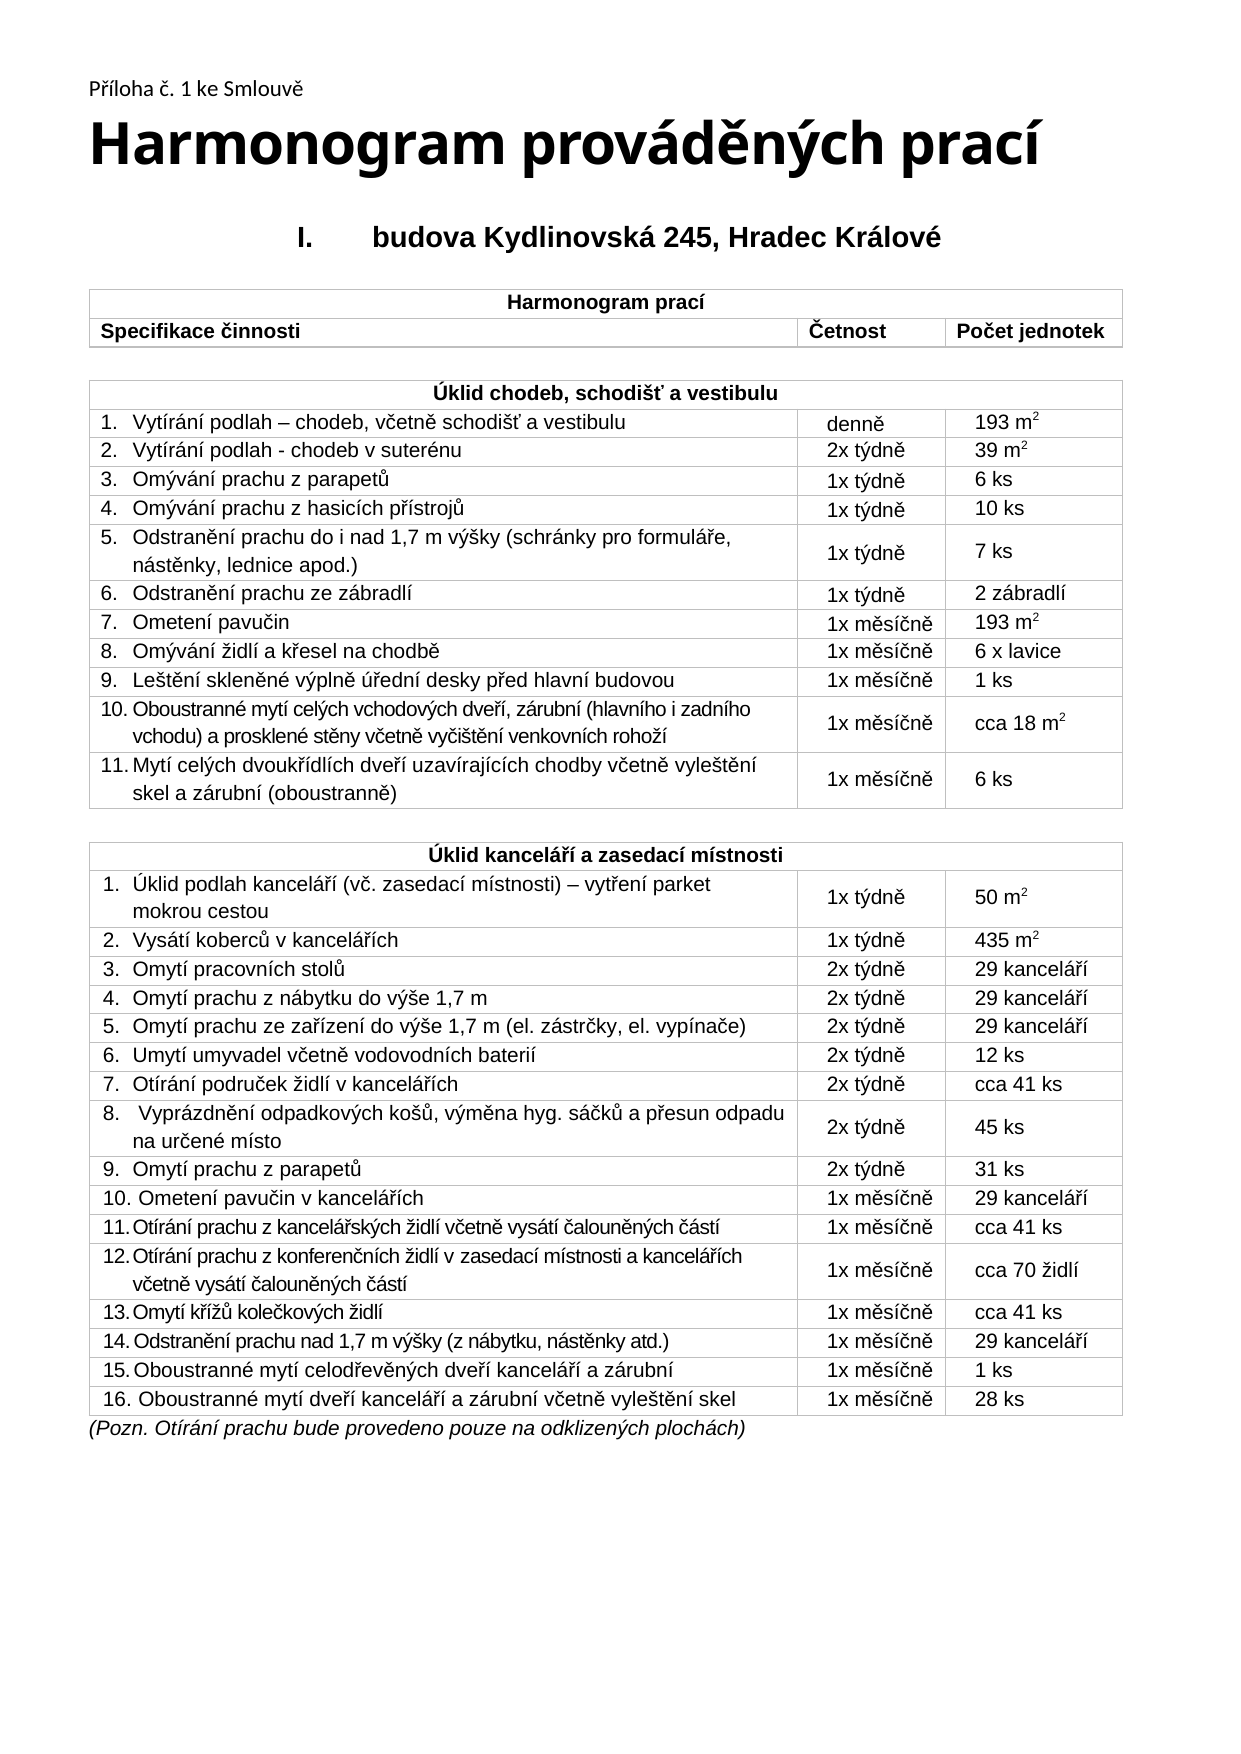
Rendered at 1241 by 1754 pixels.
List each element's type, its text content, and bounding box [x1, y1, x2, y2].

table_header Úklid chodeb, schodišť a vestibulu [90, 381, 1122, 408]
table_cell Ometení pavučin [90, 610, 797, 638]
table_cell Omývání prachu z hasicích přístrojů [90, 496, 797, 524]
table_cell 2x týdně [798, 1101, 945, 1156]
table_cell Otírání područek židlí v kancelářích [90, 1072, 797, 1100]
table_cell denně [798, 410, 945, 437]
title Harmonogram prováděných prací [89, 102, 1152, 181]
table_cell 1x měsíčně [798, 1244, 945, 1299]
table_cell 29 kanceláří [946, 957, 1122, 984]
table_cell 29 kanceláří [946, 986, 1122, 1013]
table_cell Omývání židlí a křesel na chodbě [90, 639, 797, 667]
table_cell Oboustranné mytí celodřevěných dveří kanceláří a zárubní [90, 1358, 797, 1386]
table_cell 193 m2 [946, 410, 1122, 437]
table_cell Omytí prachu ze zařízení do výše 1,7 m (el. zástrčky, el. vypínače) [90, 1014, 797, 1042]
table_cell 50 m2 [946, 871, 1122, 927]
table_cell Omytí prachu z parapetů [90, 1157, 797, 1185]
table_header Úklid kanceláří a zasedací místnosti [90, 843, 1122, 870]
table_cell 1x měsíčně [798, 668, 945, 696]
table_cell Omytí prachu z nábytku do výše 1,7 m [90, 986, 797, 1013]
table_cell 2x týdně [798, 1043, 945, 1071]
table_cell Odstranění prachu nad 1,7 m výšky (z nábytku, nástěnky atd.) [90, 1329, 797, 1357]
table_cell 1x měsíčně [798, 1358, 945, 1386]
table_cell 1x týdně [798, 871, 945, 927]
table_cell 435 m2 [946, 928, 1122, 956]
table_cell cca 41 ks [946, 1300, 1122, 1328]
table_cell 1x týdně [798, 467, 945, 495]
table_cell Mytí celých dvoukřídlích dveří uzavírajících chodby včetně vyleštění skel a zárubní (oboustranně) [90, 753, 797, 808]
table_cell Odstranění prachu ze zábradlí [90, 581, 797, 609]
table_cell 45 ks [946, 1101, 1122, 1156]
table_cell 193 m2 [946, 610, 1122, 638]
table_cell 2x týdně [798, 1157, 945, 1185]
table_cell Omývání prachu z parapetů [90, 467, 797, 495]
table_cell cca 18 m2 [946, 697, 1122, 752]
table_cell 6 ks [946, 753, 1122, 808]
table_cell 1x týdně [798, 928, 945, 956]
table_cell 2x týdně [798, 438, 945, 466]
table_cell cca 41 ks [946, 1072, 1122, 1100]
table_cell 6 x lavice [946, 639, 1122, 667]
table_cell 31 ks [946, 1157, 1122, 1185]
table_cell 1x měsíčně [798, 753, 945, 808]
table_cell 39 m2 [946, 438, 1122, 466]
table_cell Vytírání podlah - chodeb v suterénu [90, 438, 797, 466]
table_cell 1 ks [946, 668, 1122, 696]
table_cell 1x měsíčně [798, 1186, 945, 1214]
table_cell cca 41 ks [946, 1215, 1122, 1243]
table_cell 2x týdně [798, 1072, 945, 1100]
table_cell Vytírání podlah – chodeb, včetně schodišť a vestibulu [90, 410, 797, 437]
table_cell 1x měsíčně [798, 610, 945, 638]
table_cell Vysátí koberců v kancelářích [90, 928, 797, 956]
table_cell 2x týdně [798, 957, 945, 984]
table_cell Úklid podlah kanceláří (vč. zasedací místnosti) – vytření parket mokrou cestou [90, 871, 797, 927]
table_cell 29 kanceláří [946, 1329, 1122, 1357]
table_cell Oboustranné mytí celých vchodových dveří, zárubní (hlavního i zadního vchodu) a prosklené stěny včetně vyčištění venkovních rohoží [90, 697, 797, 752]
table_cell Umytí umyvadel včetně vodovodních baterií [90, 1043, 797, 1071]
table_cell 1x měsíčně [798, 1387, 945, 1414]
table_cell Leštění skleněné výplně úřední desky před hlavní budovou [90, 668, 797, 696]
table_cell Počet jednotek [946, 319, 1122, 346]
table_header Harmonogram prací [90, 290, 1122, 317]
table_cell 12 ks [946, 1043, 1122, 1071]
table_cell cca 70 židlí [946, 1244, 1122, 1299]
table_cell Otírání prachu z konferenčních židlí v zasedací místnosti a kancelářích včetně vysátí čalouněných částí [90, 1244, 797, 1299]
table_cell Omytí křížů kolečkových židlí [90, 1300, 797, 1328]
table_cell 1x měsíčně [798, 1215, 945, 1243]
table_cell 7 ks [946, 525, 1122, 580]
table_cell 1x týdně [798, 581, 945, 609]
table_cell Odstranění prachu do i nad 1,7 m výšky (schránky pro formuláře, nástěnky, lednice apod.) [90, 525, 797, 580]
table_cell 28 ks [946, 1387, 1122, 1414]
table_cell 2x týdně [798, 986, 945, 1013]
table_cell 1x týdně [798, 525, 945, 580]
table_cell 1 ks [946, 1358, 1122, 1386]
list budova Kydlinovská 245, Hradec Králové [87, 220, 1152, 253]
table_cell 1x měsíčně [798, 639, 945, 667]
table_cell Otírání prachu z kancelářských židlí včetně vysátí čalouněných částí [90, 1215, 797, 1243]
table_cell Četnost [798, 319, 945, 346]
table_cell 1x měsíčně [798, 1300, 945, 1328]
table_cell 29 kanceláří [946, 1014, 1122, 1042]
table_cell Oboustranné mytí dveří kanceláří a zárubní včetně vyleštění skel [90, 1387, 797, 1414]
table_cell 2 zábradlí [946, 581, 1122, 609]
table_cell Ometení pavučin v kancelářích [90, 1186, 797, 1214]
table_cell 1x měsíčně [798, 697, 945, 752]
table_cell 1x týdně [798, 496, 945, 524]
table_cell 10 ks [946, 496, 1122, 524]
table_cell 1x měsíčně [798, 1329, 945, 1357]
table_cell Specifikace činnosti [90, 319, 797, 346]
table_cell 6 ks [946, 467, 1122, 495]
text (Pozn. Otírání prachu bude provedeno pouze na odklizených plochách) [89, 1416, 1152, 1439]
table_cell Omytí pracovních stolů [90, 957, 797, 984]
table_cell 29 kanceláří [946, 1186, 1122, 1214]
table_cell Vyprázdnění odpadkových košů, výměna hyg. sáčků a přesun odpadu na určené místo [90, 1101, 797, 1156]
table_cell 2x týdně [798, 1014, 945, 1042]
